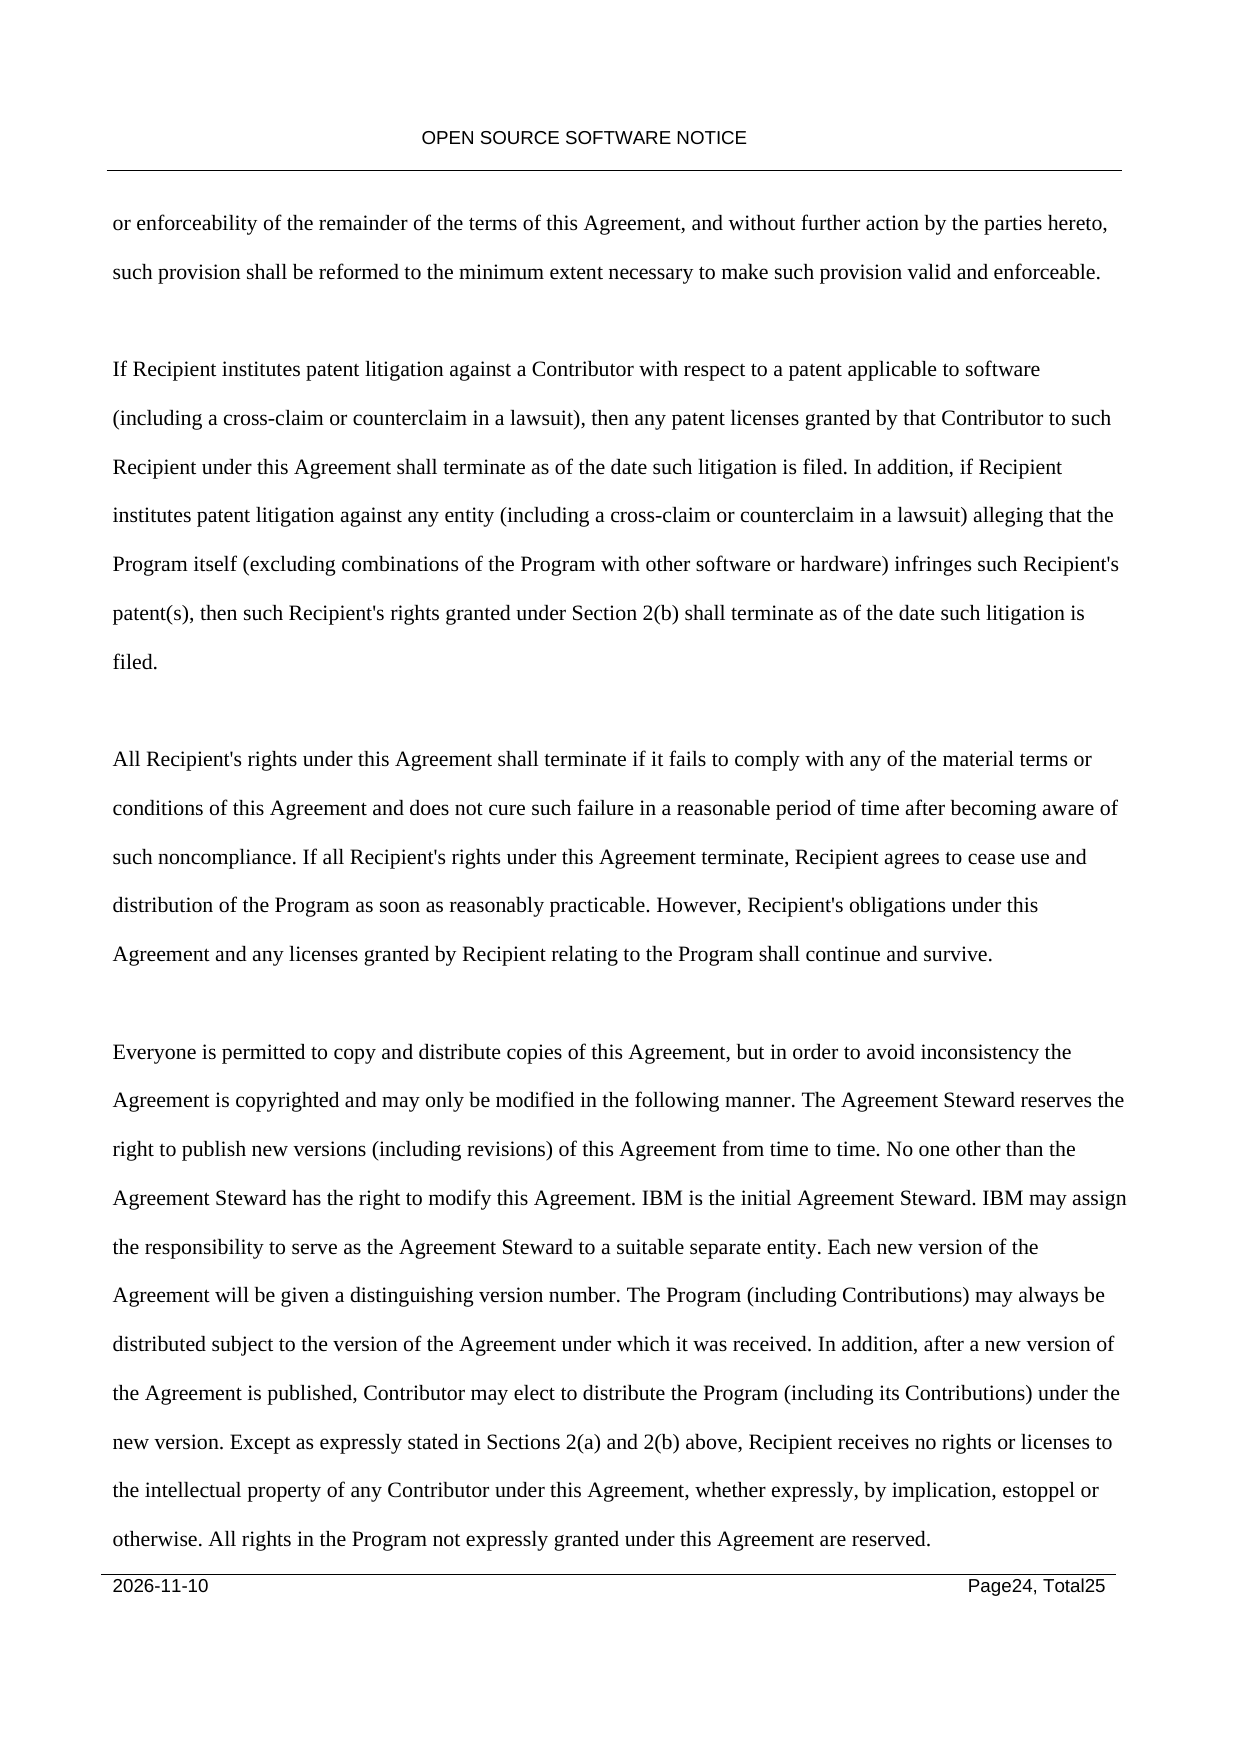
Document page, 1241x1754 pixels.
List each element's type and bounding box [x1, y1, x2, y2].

text [112, 206, 1128, 1555]
